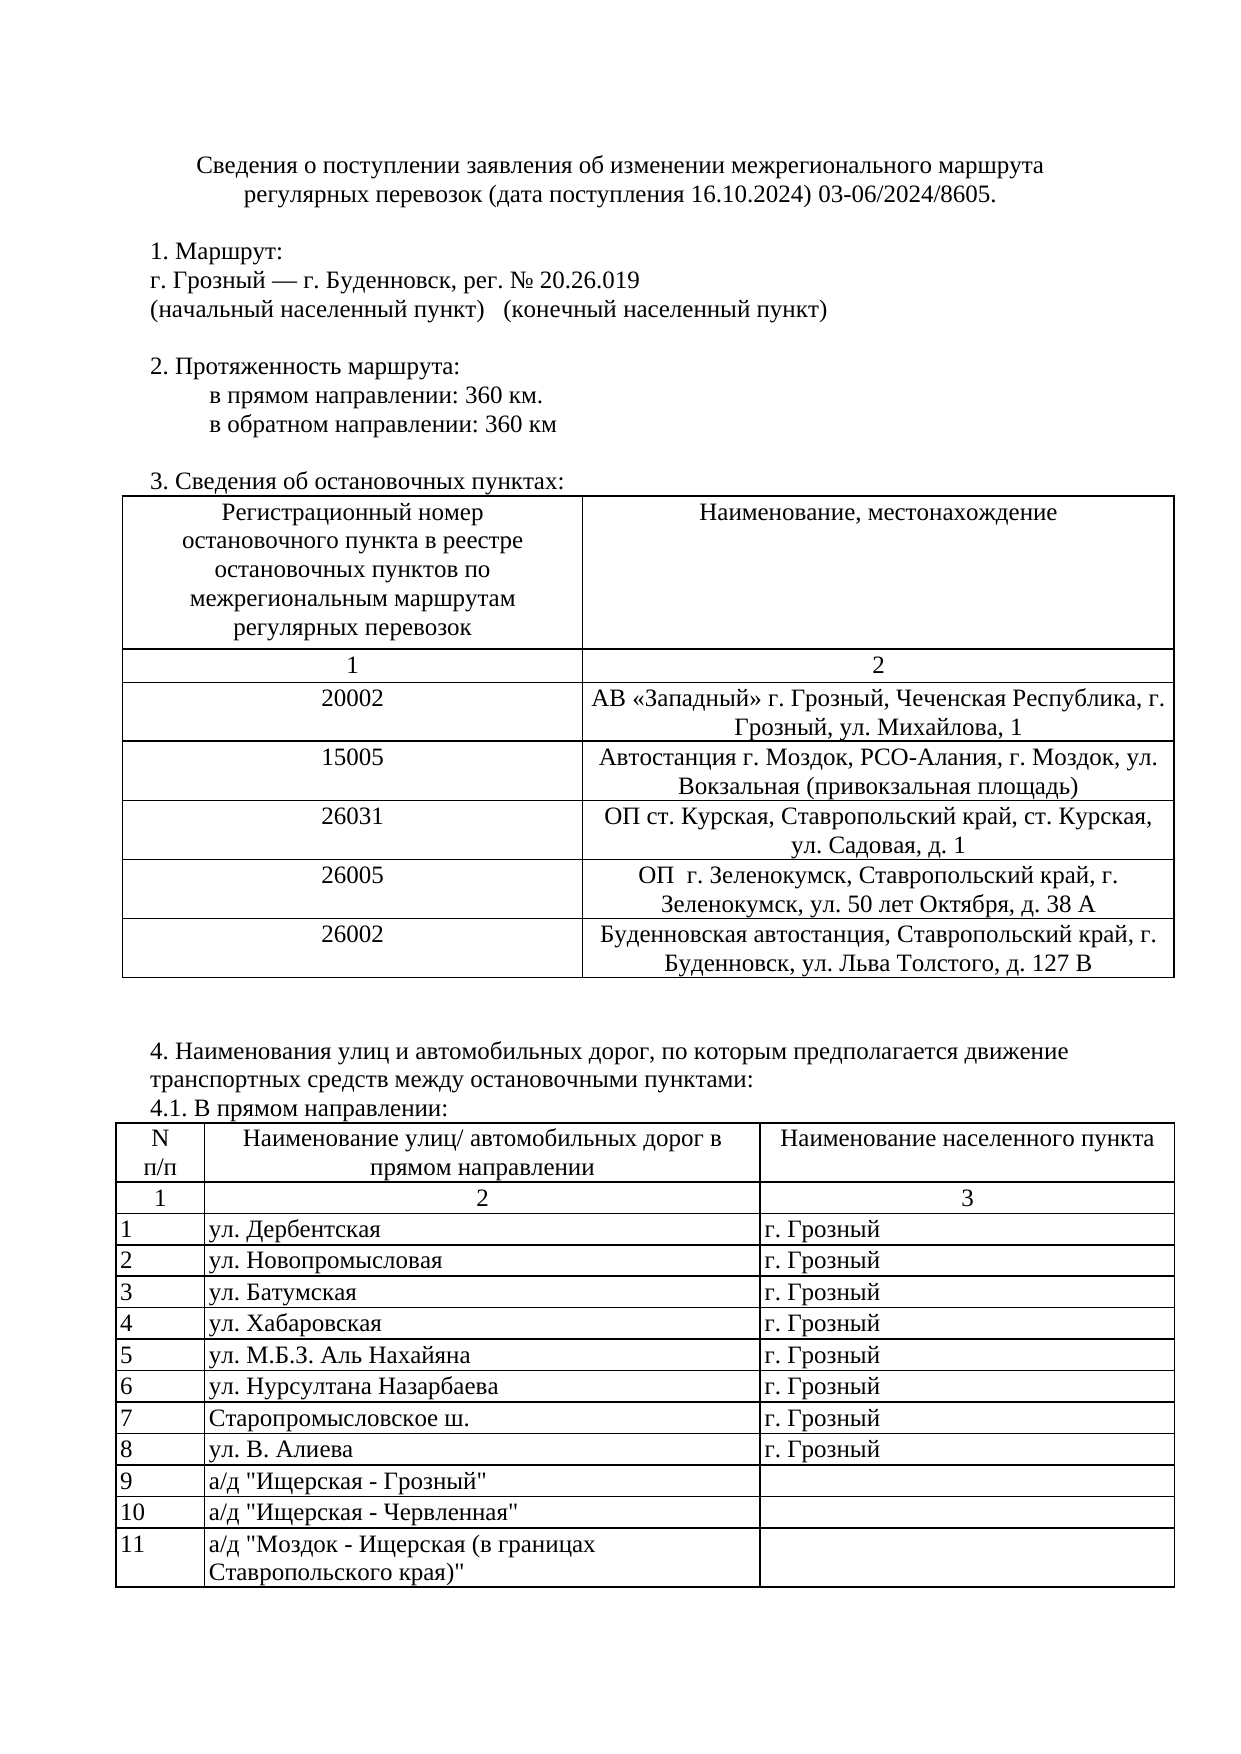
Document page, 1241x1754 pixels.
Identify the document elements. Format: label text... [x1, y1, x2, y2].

table_cell 2 [117, 1246, 204, 1275]
table_cell 1 [117, 1214, 204, 1244]
table_cell Буденновская автостанция, Ставропольский край, г. Буденновск, ул. Льва Толстого, д. 127 В [583, 919, 1173, 977]
table_cell г. Грозный [761, 1371, 1174, 1401]
table_header N п/п [117, 1124, 204, 1181]
text 1. Маршрут: [150, 236, 1090, 265]
table_header Наименование, местонахождение [583, 497, 1173, 648]
table_cell 9 [117, 1466, 204, 1496]
table_cell 3 [117, 1277, 204, 1307]
table_cell ул. Хабаровская [205, 1308, 759, 1338]
table_cell а/д "Моздок - Ищерская (в границах Ставропольского края)" [205, 1529, 759, 1586]
table_cell 11 [117, 1529, 204, 1586]
table_cell [761, 1497, 1174, 1527]
table_cell АВ «Западный» г. Грозный, Чеченская Республика, г. Грозный, ул. Михайлова, 1 [583, 683, 1173, 740]
table_cell 10 [117, 1497, 204, 1527]
table_cell ул. Батумская [205, 1277, 759, 1307]
table_cell ул. Новопромысловая [205, 1246, 759, 1275]
table_cell 1 [123, 650, 582, 681]
text г. Грозный — г. Буденновск, рег. № 20.26.019 [150, 265, 1090, 294]
table_cell г. Грозный [761, 1340, 1174, 1370]
table_cell 7 [117, 1403, 204, 1433]
table_cell [761, 1466, 1174, 1496]
table_cell 15005 [123, 742, 582, 799]
table_header Регистрационный номер остановочного пункта в реестре остановочных пунктов по межрегиональным маршрутам регулярных перевозок [123, 497, 582, 648]
table_cell 8 [117, 1434, 204, 1464]
table_cell 26031 [123, 801, 582, 858]
table_cell 26005 [123, 860, 582, 918]
table_cell ОП г. Зеленокумск, Ставропольский край, г. Зеленокумск, ул. 50 лет Октября, д. 38 А [583, 860, 1173, 918]
text 2. Протяженность маршрута: [150, 351, 1090, 380]
table_cell а/д "Ищерская - Грозный" [205, 1466, 759, 1496]
table_cell Автостанция г. Моздок, РСО-Алания, г. Моздок, ул. Вокзальная (привокзальная площадь) [583, 742, 1173, 799]
table_cell 3 [761, 1183, 1174, 1212]
table_cell 5 [117, 1340, 204, 1370]
text 4. Наименования улиц и автомобильных дорог, по которым предполагается движение транспортных средств между остановочными пунктами: [150, 1036, 1090, 1093]
table_header Наименование населенного пункта [761, 1124, 1174, 1181]
table_cell 4 [117, 1308, 204, 1338]
table_cell ул. Нурсултана Назарбаева [205, 1371, 759, 1401]
table_cell [761, 1529, 1174, 1586]
text в обратном направлении: 360 км [150, 409, 1090, 437]
table_cell а/д "Ищерская - Червленная" [205, 1497, 759, 1527]
table_cell г. Грозный [761, 1308, 1174, 1338]
table_cell 6 [117, 1371, 204, 1401]
text 3. Сведения об остановочных пунктах: [150, 466, 1090, 495]
table_cell ул. В. Алиева [205, 1434, 759, 1464]
table_cell г. Грозный [761, 1434, 1174, 1464]
table_cell г. Грозный [761, 1246, 1174, 1275]
table_cell 1 [117, 1183, 204, 1212]
table_cell 2 [583, 650, 1173, 681]
table_cell 20002 [123, 683, 582, 740]
table_cell ул. М.Б.З. Аль Нахайяна [205, 1340, 759, 1370]
text в прямом направлении: 360 км. [150, 380, 1090, 409]
table_cell г. Грозный [761, 1277, 1174, 1307]
text Сведения о поступлении заявления об изменении межрегионального маршрута регулярных перевозок (дата поступления 16.10.2024) 03-06/2024/8605. [150, 150, 1090, 207]
table_cell г. Грозный [761, 1403, 1174, 1433]
text (начальный населенный пункт) (конечный населенный пункт) [150, 294, 1090, 322]
text 4.1. В прямом направлении: [150, 1093, 1090, 1122]
table_cell Старопромысловское ш. [205, 1403, 759, 1433]
table_cell 26002 [123, 919, 582, 977]
table_cell ул. Дербентская [205, 1214, 759, 1244]
table_cell г. Грозный [761, 1214, 1174, 1244]
table_cell 2 [205, 1183, 759, 1212]
table_cell ОП ст. Курская, Ставропольский край, ст. Курская, ул. Садовая, д. 1 [583, 801, 1173, 858]
table_header Наименование улиц/ автомобильных дорог в прямом направлении [205, 1124, 759, 1181]
